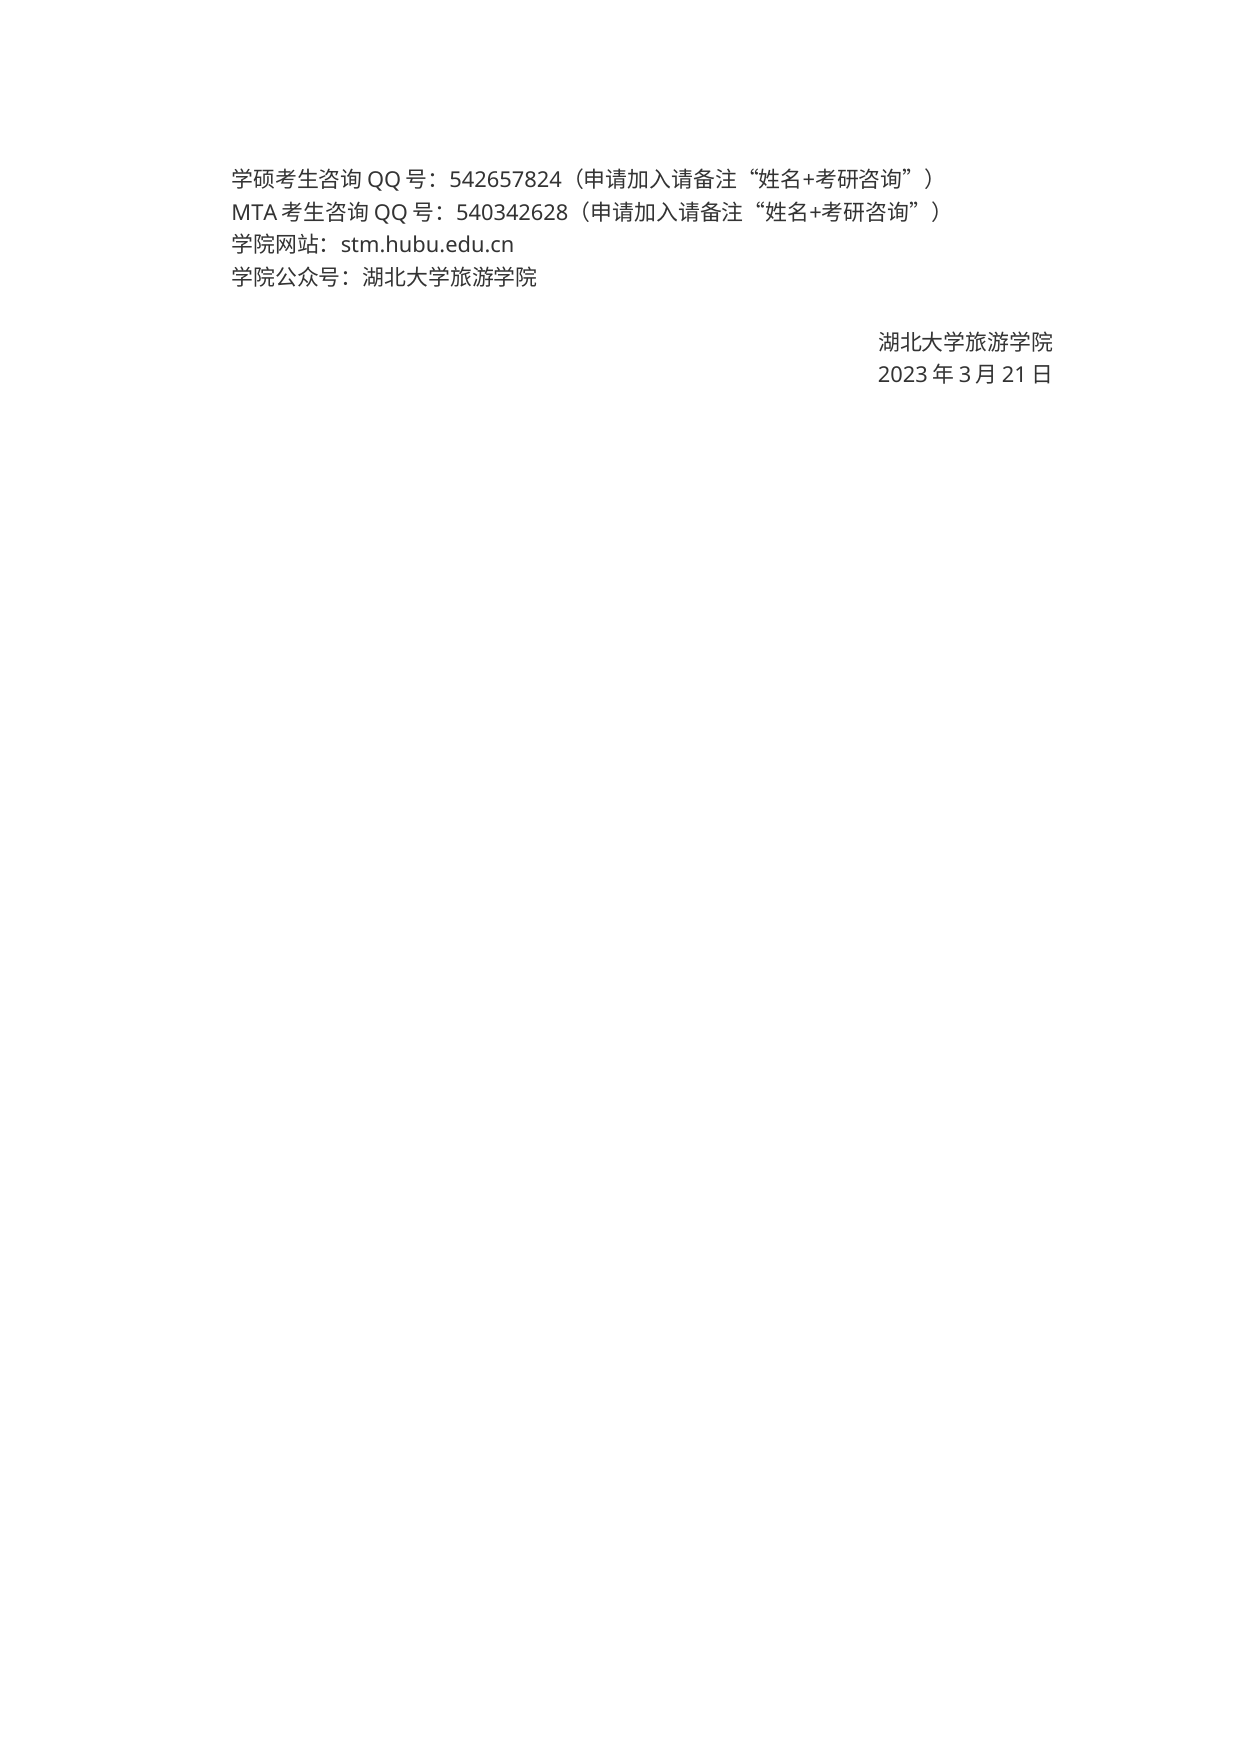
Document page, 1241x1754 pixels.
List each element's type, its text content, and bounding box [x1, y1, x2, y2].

text 学硕考生咨询QQ号：542657824（申请加入请备注“姓名+考研咨询”） [187, 162, 1053, 194]
text MTA考生咨询QQ号：540342628（申请加入请备注“姓名+考研咨询”） [187, 194, 1053, 227]
text 湖北大学旅游学院 [187, 324, 1053, 357]
text 2023年3月21日 [187, 357, 1053, 389]
text 学院公众号：湖北大学旅游学院 [187, 259, 1053, 292]
text 学院网站：stm.hubu.edu.cn [187, 227, 1053, 259]
